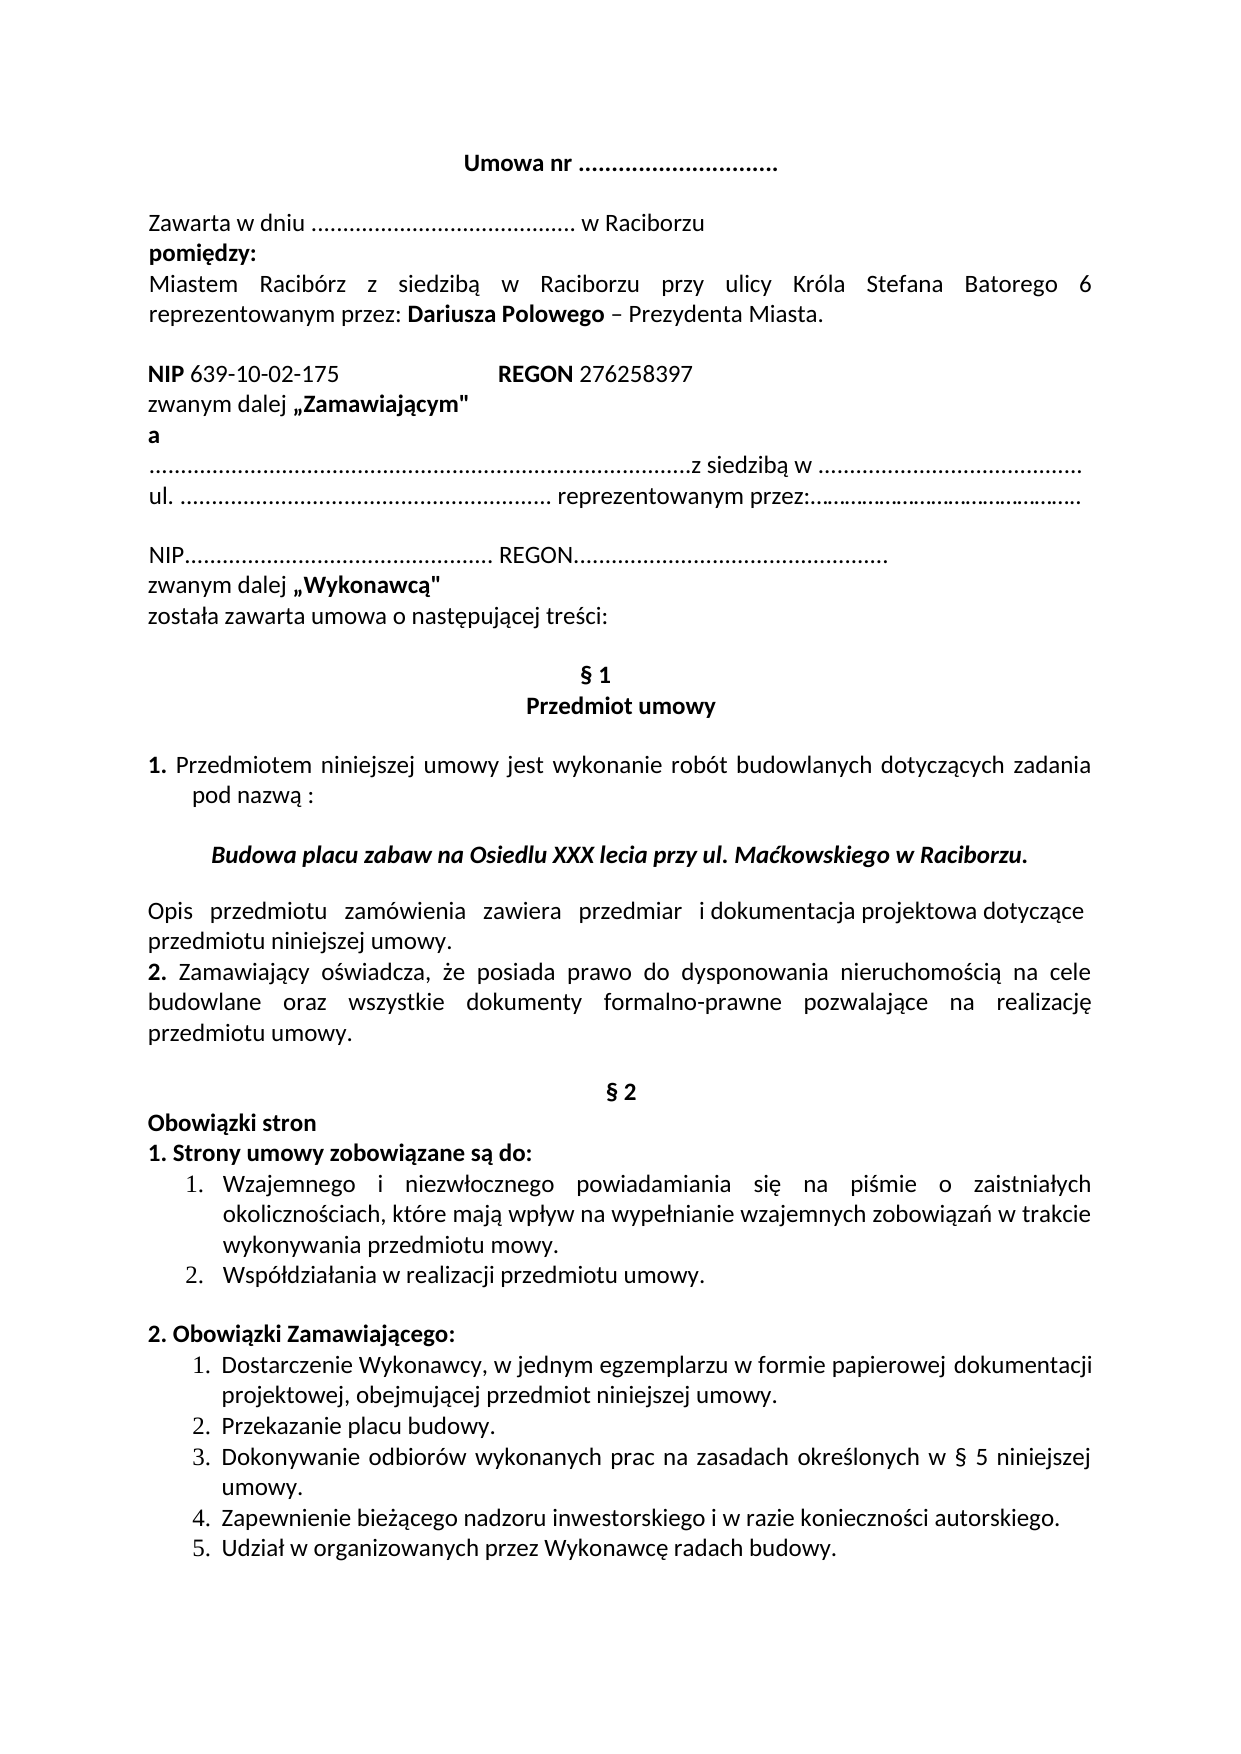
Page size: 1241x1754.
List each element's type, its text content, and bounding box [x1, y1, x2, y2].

text ......................................................................................z siedzibą w .......................................... [149, 449, 1093, 480]
list Zapewnienie bieżącego nadzoru inwestorskiego i w razie konieczności autorskiego. [192, 1502, 1093, 1532]
text 1. Przedmiotem niniejszej umowy jest wykonanie robót budowlanych dotyczących zadania pod nazwą : [148, 749, 1093, 810]
list Dostarczenie Wykonawcy, w jednym egzemplarzu w formie papierowej dokumentacji projektowej, obejmującej przedmiot niniejszej umowy. [192, 1349, 1093, 1410]
text Miastem Racibórz z siedzibą w Raciborzu przy ulicy Króla Stefana Batorego 6 reprezentowanym przez: Dariusza Polowego – Prezydenta Miasta. [149, 268, 1093, 329]
text Opis przedmiotu zamówienia zawiera przedmiar i dokumentacja projektowa dotyczące [148, 895, 1093, 925]
text została zawarta umowa o następującej treści: [148, 600, 1093, 631]
text 1. Strony umowy zobowiązane są do: [148, 1137, 1093, 1168]
text NIP 639-10-02-175 REGON 276258397 [148, 358, 1093, 388]
text a [148, 419, 1093, 449]
list Wzajemnego i niezwłocznego powiadamiania się na piśmie o zaistniałych okolicznościach, które mają wpływ na wypełnianie wzajemnych zobowiązań w trakcie wykonywania przedmiotu mowy. [185, 1168, 1093, 1259]
text § 2 [148, 1076, 1094, 1107]
text zwanym dalej „Zamawiającym" [148, 388, 1093, 419]
list Umowa nr .............................. [149, 148, 1093, 178]
text Zawarta w dniu .......................................... w Raciborzu [148, 207, 1093, 237]
text 2. Zamawiający oświadcza, że posiada prawo do dysponowania nieruchomością na cele budowlane oraz wszystkie dokumenty formalno-prawne pozwalające na realizację przedmiotu umowy. [148, 956, 1093, 1047]
list Przedmiot umowy [148, 690, 1094, 720]
text 2. Obowiązki Zamawiającego: [148, 1318, 1093, 1349]
text pomiędzy: [149, 237, 1093, 268]
text przedmiotu niniejszej umowy. [148, 925, 1093, 956]
text Budowa placu zabaw na Osiedlu XXX lecia przy ul. Maćkowskiego w Raciborzu. [148, 839, 1093, 869]
text Obowiązki stron [148, 1107, 1094, 1137]
text zwanym dalej „Wykonawcą" [148, 569, 1093, 600]
text § 1 [580, 659, 661, 690]
list Dokonywanie odbiorów wykonanych prac na zasadach określonych w § 5 niniejszej umowy. [192, 1441, 1093, 1502]
list Udział w organizowanych przez Wykonawcę radach budowy. [192, 1532, 1093, 1563]
text ul. ........................................................... reprezentowanym przez:……………………………………….. [149, 480, 1093, 510]
list Współdziałania w realizacji przedmiotu umowy. [185, 1259, 1093, 1290]
list Przekazanie placu budowy. [192, 1410, 1093, 1441]
text NIP................................................. REGON.................................................. [149, 539, 1093, 569]
